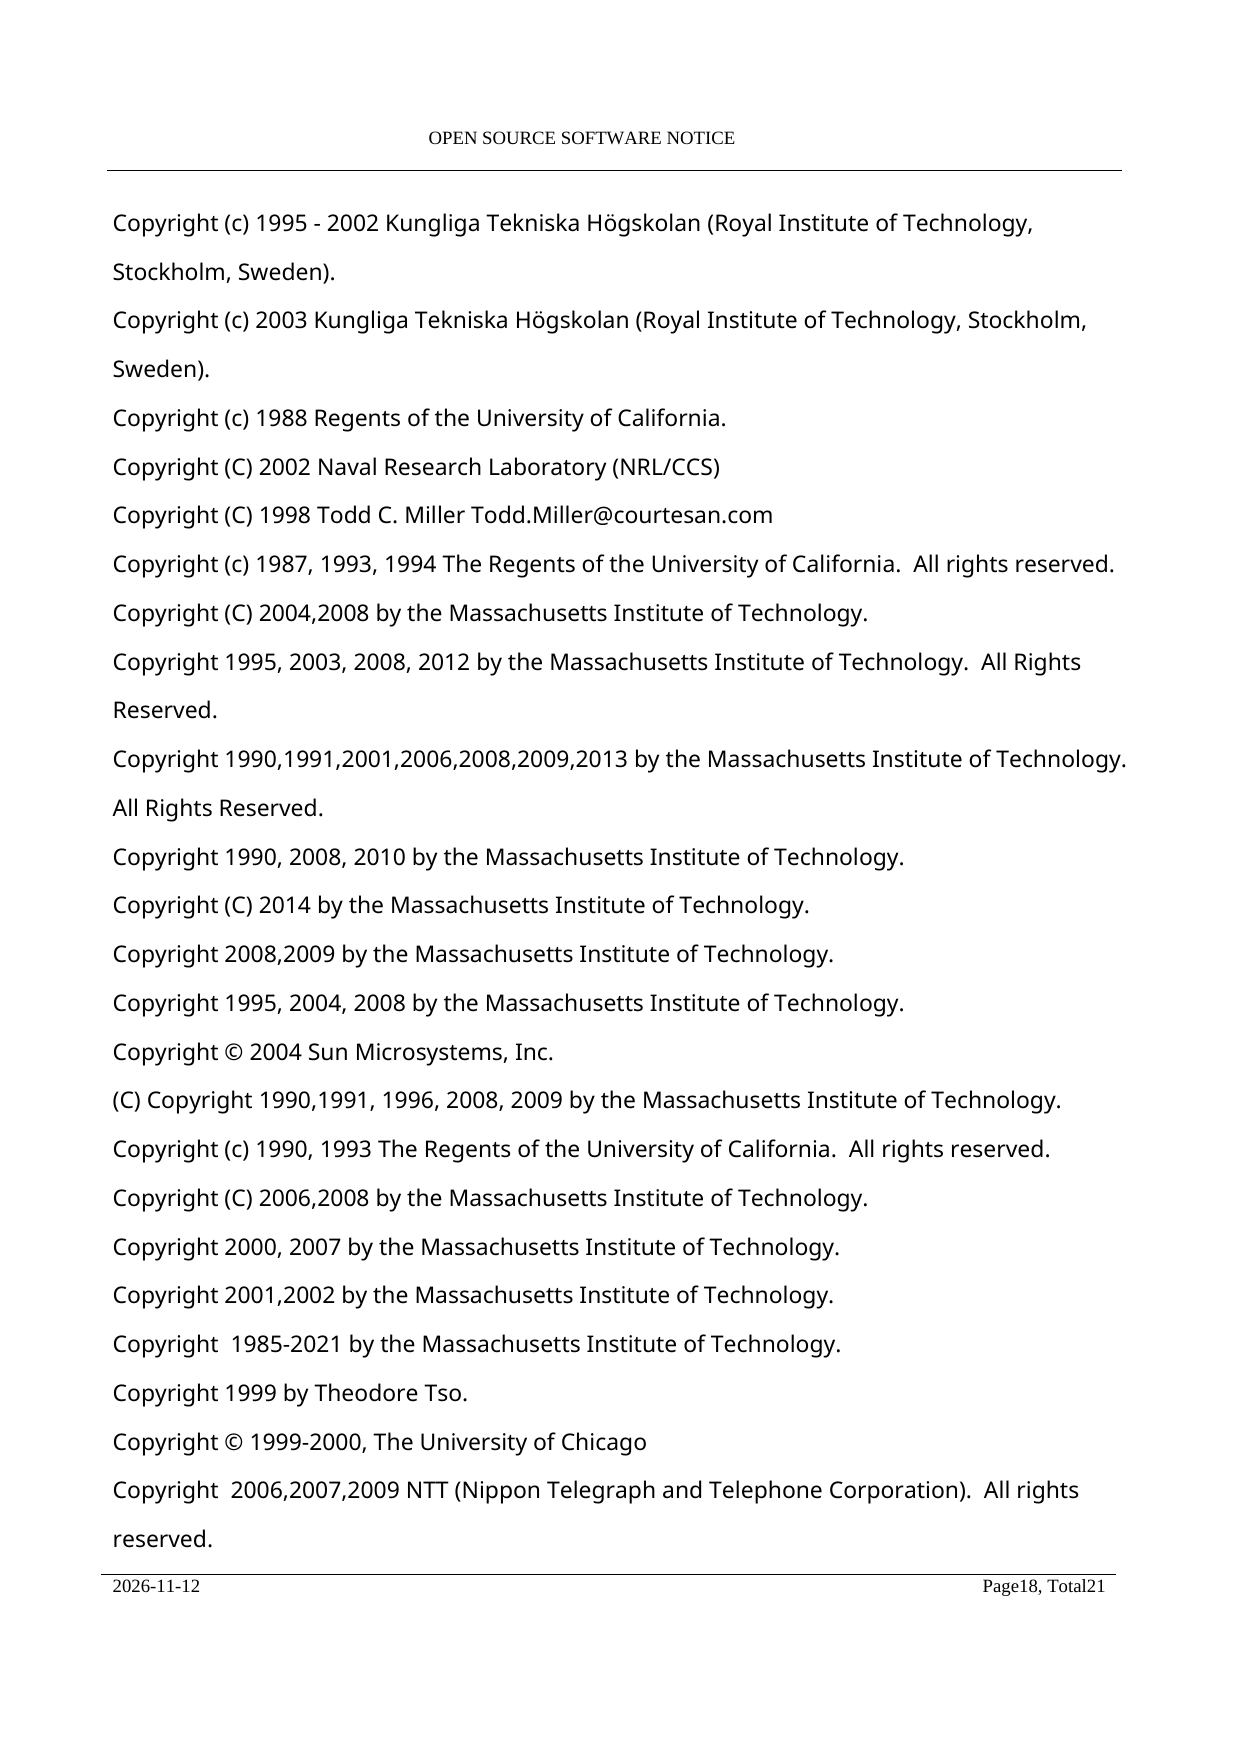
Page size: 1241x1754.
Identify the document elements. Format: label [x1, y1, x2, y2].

text [112, 206, 1128, 1555]
